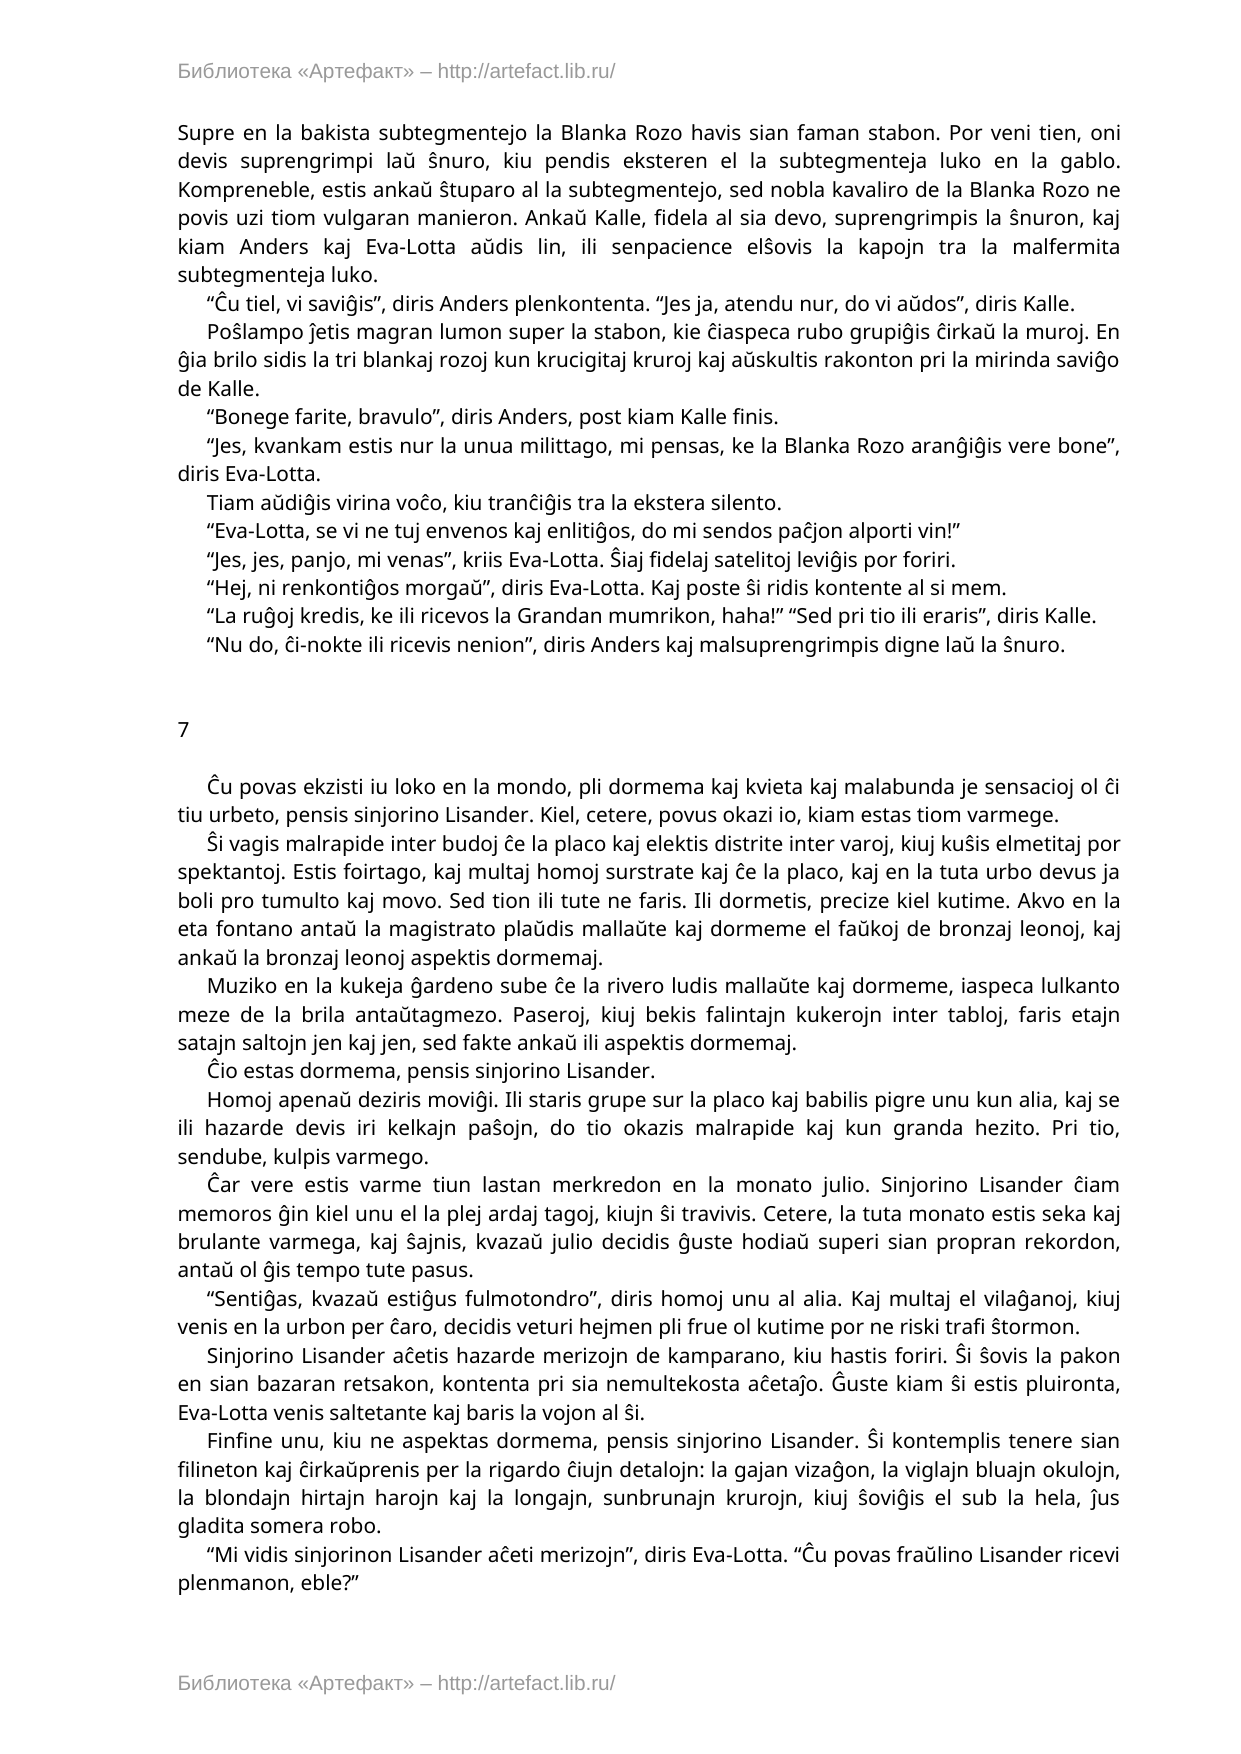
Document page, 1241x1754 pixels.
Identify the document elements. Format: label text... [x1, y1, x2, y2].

text “Jes, kvankam estis nur la unua milittago, mi pensas, ke la Blanka Rozo aranĝiĝis vere bone”, diris Eva-Lotta. [177, 431, 1122, 488]
text Poŝlampo ĵetis magran lumon super la stabon, kie ĉiaspeca rubo grupiĝis ĉirkaŭ la muroj. En ĝia brilo sidis la tri blankaj rozoj kun krucigitaj kruroj kaj aŭskultis rakonton pri la mirinda saviĝo de Kalle. [177, 317, 1122, 402]
text Ŝi vagis malrapide inter budoj ĉe la placo kaj elektis distrite inter varoj, kiuj kuŝis elmetitaj por spektantoj. Estis foirtago, kaj multaj homoj surstrate kaj ĉe la placo, kaj en la tuta urbo devus ja boli pro tumulto kaj movo. Sed tion ili tute ne faris. Ili dormetis, precize kiel kutime. Akvo en la eta fontano antaŭ la magistrato plaŭdis mallaŭte kaj dormeme el faŭkoj de bronzaj leonoj, kaj ankaŭ la bronzaj leonoj aspektis dormemaj. [177, 829, 1122, 971]
text “La ruĝoj kredis, ke ili ricevos la Grandan mumrikon, haha!” “Sed pri tio ili eraris”, diris Kalle. [177, 602, 1122, 630]
text “Ĉu tiel, vi saviĝis”, diris Anders plenkontenta. “Jes ja, atendu nur, do vi aŭdos”, diris Kalle. [177, 289, 1122, 317]
text Muziko en la kukeja ĝardeno sube ĉe la rivero ludis mallaŭte kaj dormeme, iaspeca lulkanto meze de la brila antaŭtagmezo. Paseroj, kiuj bekis falintajn kukerojn inter tabloj, faris etajn satajn saltojn jen kaj jen, sed fakte ankaŭ ili aspektis dormemaj. [177, 971, 1122, 1057]
text “Nu do, ĉi-nokte ili ricevis nenion”, diris Anders kaj malsuprengrimpis digne laŭ la ŝnuro. [177, 630, 1122, 658]
text Sinjorino Lisander aĉetis hazarde merizojn de kamparano, kiu hastis foriri. Ŝi ŝovis la pakon en sian bazaran retsakon, kontenta pri sia nemultekosta aĉetaĵo. Ĝuste kiam ŝi estis pluironta, Eva-Lotta venis saltetante kaj baris la vojon al ŝi. [177, 1341, 1122, 1426]
text Tiam aŭdiĝis virina voĉo, kiu tranĉiĝis tra la ekstera silento. [177, 488, 1122, 516]
subtitle 7 [177, 715, 1122, 744]
text Ĉio estas dormema, pensis sinjorino Lisander. [177, 1057, 1122, 1085]
text “Sentiĝas, kvazaŭ estiĝus fulmotondro”, diris homoj unu al alia. Kaj multaj el vilaĝanoj, kiuj venis en la urbon per ĉaro, decidis veturi hejmen pli frue ol kutime por ne riski trafi ŝtormon. [177, 1284, 1122, 1341]
text “Bonege farite, bravulo”, diris Anders, post kiam Kalle finis. [177, 402, 1122, 431]
text “Hej, ni renkontiĝos morgaŭ”, diris Eva-Lotta. Kaj poste ŝi ridis kontente al si mem. [177, 573, 1122, 602]
text Ĉu povas ekzisti iu loko en la mondo, pli dormema kaj kvieta kaj malabunda je sensacioj ol ĉi tiu urbeto, pensis sinjorino Lisander. Kiel, cetere, povus okazi io, kiam estas tiom varmege. [177, 772, 1122, 829]
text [177, 118, 1122, 289]
text “Jes, jes, panjo, mi venas”, kriis Eva-Lotta. Ŝiaj fidelaj satelitoj leviĝis por foriri. [177, 545, 1122, 573]
text Finfine unu, kiu ne aspektas dormema, pensis sinjorino Lisander. Ŝi kontemplis tenere sian filineton kaj ĉirkaŭprenis per la rigardo ĉiujn detalojn: la gajan vizaĝon, la viglajn bluajn okulojn, la blondajn hirtajn harojn kaj la longajn, sunbrunajn krurojn, kiuj ŝoviĝis el sub la hela, ĵus gladita somera robo. [177, 1426, 1122, 1540]
text Ĉar vere estis varme tiun lastan merkredon en la monato julio. Sinjorino Lisander ĉiam memoros ĝin kiel unu el la plej ardaj tagoj, kiujn ŝi travivis. Cetere, la tuta monato estis seka kaj brulante varmega, kaj ŝajnis, kvazaŭ julio decidis ĝuste hodiaŭ superi sian propran rekordon, antaŭ ol ĝis tempo tute pasus. [177, 1170, 1122, 1284]
text Homoj apenaŭ deziris moviĝi. Ili staris grupe sur la placo kaj babilis pigre unu kun alia, kaj se ili hazarde devis iri kelkajn paŝojn, do tio okazis malrapide kaj kun granda hezito. Pri tio, sendube, kulpis varmego. [177, 1085, 1122, 1170]
text “Mi vidis sinjorinon Lisander aĉeti merizojn”, diris Eva-Lotta. “Ĉu povas fraŭlino Lisander ricevi plenmanon, eble?” [177, 1540, 1122, 1597]
text “Eva-Lotta, se vi ne tuj envenos kaj enlitiĝos, do mi sendos paĉjon alporti vin!” [177, 516, 1122, 545]
